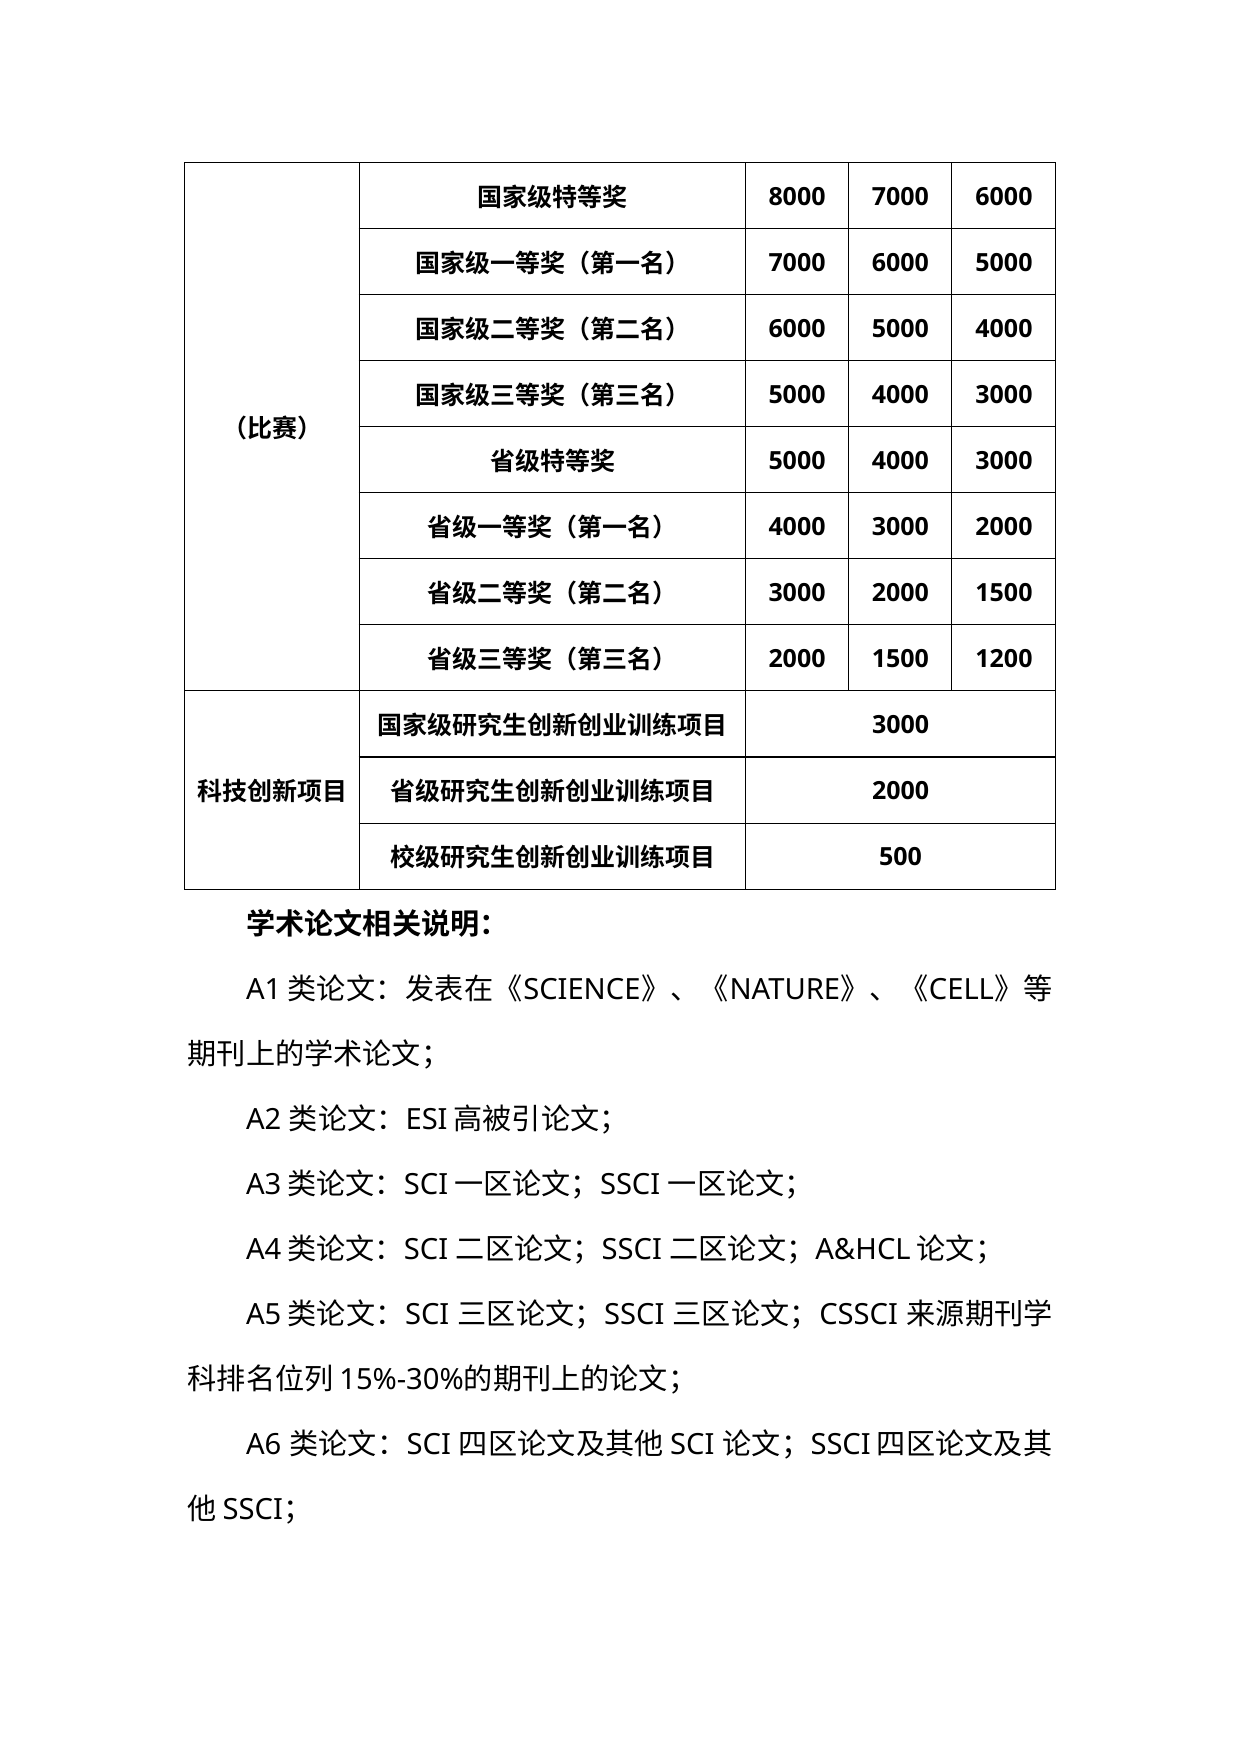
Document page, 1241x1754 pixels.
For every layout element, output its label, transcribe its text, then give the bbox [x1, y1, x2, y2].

table_cell 4000 [849, 361, 951, 426]
table_cell 2000 [746, 625, 848, 690]
table_cell 3000 [746, 559, 848, 624]
table_cell 5000 [746, 427, 848, 492]
table_cell 校级研究生创新创业训练项目 [360, 824, 745, 888]
table_cell 7000 [849, 163, 951, 228]
table_cell 4000 [746, 493, 848, 558]
table_cell 4000 [952, 295, 1055, 360]
table_cell 科技创新项目 [185, 691, 359, 888]
text A4类论文：SCI 二区论文；SSCI 二区论文；A&HCL论文； [187, 1214, 1053, 1279]
table_cell 6000 [849, 229, 951, 294]
table_cell 500 [746, 824, 1055, 888]
table_cell 6000 [952, 163, 1055, 228]
table_cell 国家级三等奖（第三名） [360, 361, 745, 426]
table_cell 省级特等奖 [360, 427, 745, 492]
text A2 类论文：ESI高被引论文； [187, 1084, 1053, 1149]
table_cell 6000 [746, 295, 848, 360]
table_cell 3000 [952, 361, 1055, 426]
table_cell 4000 [849, 427, 951, 492]
table_cell 7000 [746, 229, 848, 294]
text A3类论文：SCI一区论文；SSCI 一区论文； [187, 1149, 1053, 1214]
table_cell 1500 [952, 559, 1055, 624]
table_cell 3000 [849, 493, 951, 558]
table_cell 省级研究生创新创业训练项目 [360, 758, 745, 822]
text A6 类论文：SCI 四区论文及其他SCI 论文；SSCI四区论文及其他SSCI； [187, 1409, 1053, 1539]
text A5类论文：SCI 三区论文；SSCI 三区论文；CSSCI 来源期刊学科排名位列15%-30%的期刊上的论文； [187, 1279, 1053, 1409]
table_cell 2000 [952, 493, 1055, 558]
table_cell 5000 [849, 295, 951, 360]
table_cell 2000 [746, 758, 1055, 822]
table_cell 2000 [849, 559, 951, 624]
table_cell 国家级研究生创新创业训练项目 [360, 691, 745, 756]
text A1类论文：发表在《SCIENCE》、《NATURE》、《CELL》等期刊上的学术论文； [187, 954, 1053, 1084]
table_cell 8000 [746, 163, 848, 228]
table_cell 5000 [746, 361, 848, 426]
table_cell 省级一等奖（第一名） [360, 493, 745, 558]
table_cell 各类科技竞赛（比赛） [185, 163, 359, 690]
table_cell 5000 [952, 229, 1055, 294]
table_cell 1200 [952, 625, 1055, 690]
table_cell 国家级二等奖（第二名） [360, 295, 745, 360]
table_cell 省级二等奖（第二名） [360, 559, 745, 624]
table_cell 3000 [746, 691, 1055, 756]
table_cell 1500 [849, 625, 951, 690]
table_cell 国家级一等奖（第一名） [360, 229, 745, 294]
table_cell 3000 [952, 427, 1055, 492]
text 学术论文相关说明： [187, 890, 1053, 954]
table_cell 国家级特等奖 [360, 163, 745, 228]
table_cell 省级三等奖（第三名） [360, 625, 745, 690]
